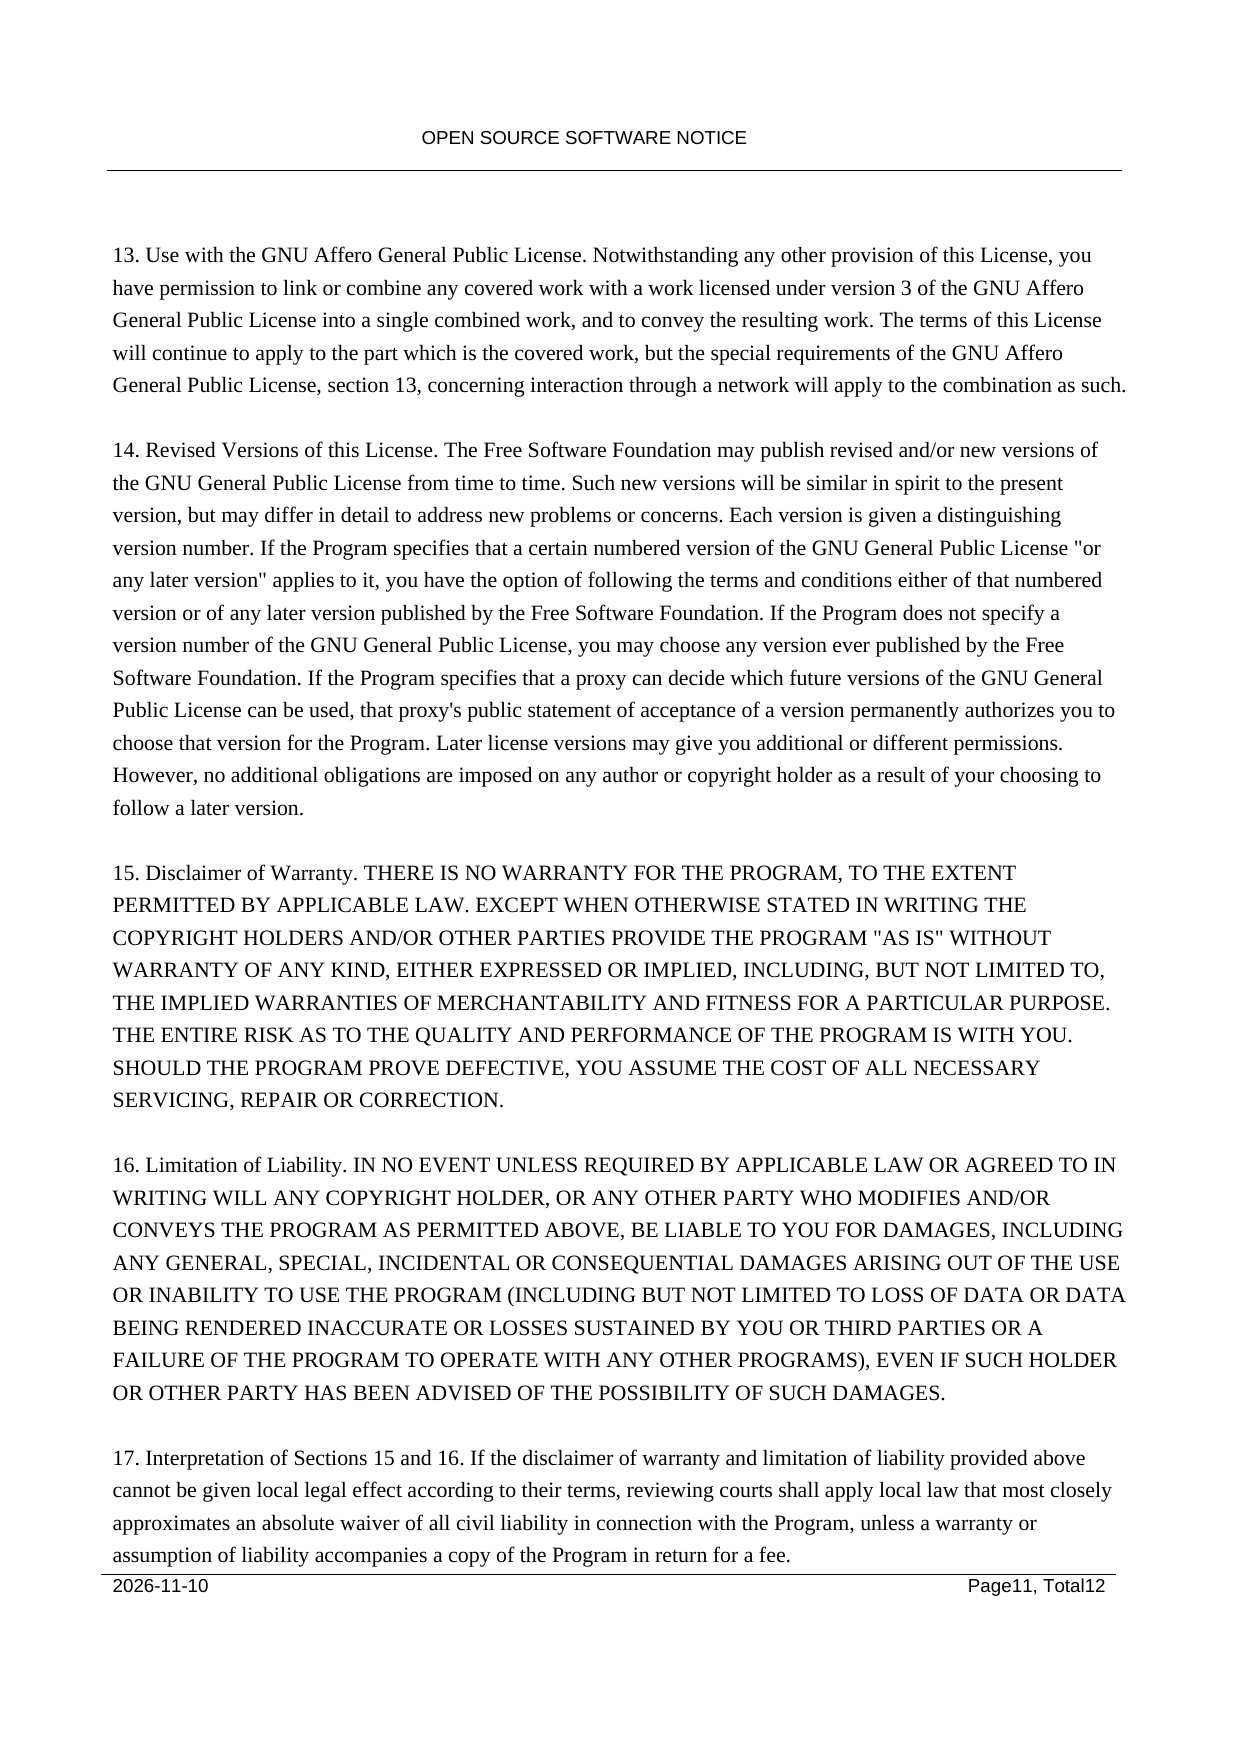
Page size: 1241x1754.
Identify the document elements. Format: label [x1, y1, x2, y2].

text [112, 206, 1128, 1571]
